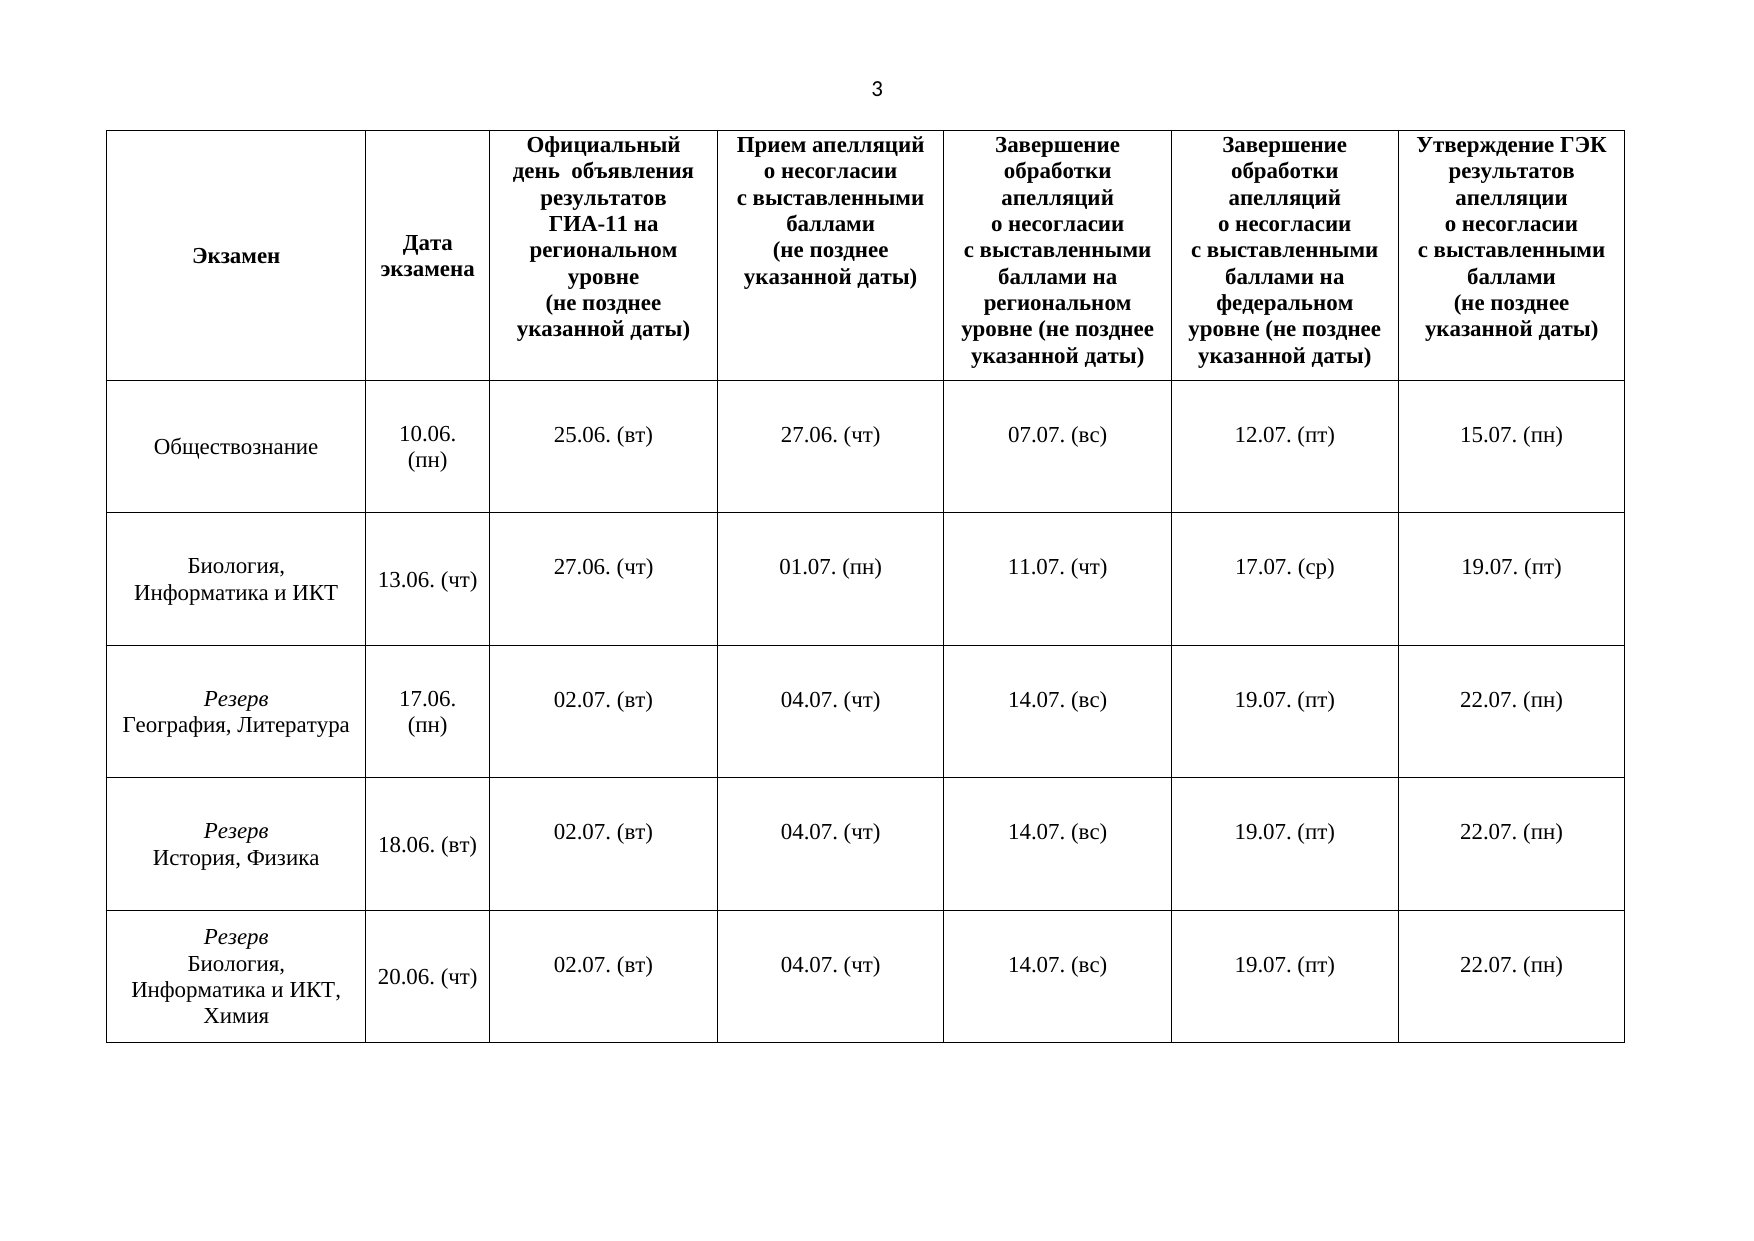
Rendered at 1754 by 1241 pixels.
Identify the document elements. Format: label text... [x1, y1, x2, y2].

table_cell 04.07. (чт) [718, 646, 943, 777]
table_header Экзамен [107, 131, 365, 380]
table_cell 07.07. (вс) [944, 381, 1171, 512]
table_cell 22.07. (пн) [1399, 646, 1624, 777]
table_cell 19.07. (пт) [1399, 513, 1624, 645]
table_cell 14.07. (вс) [944, 911, 1171, 1042]
table_cell 25.06. (вт) [490, 381, 717, 512]
table_cell 14.07. (вс) [944, 778, 1171, 909]
table_cell 27.06. (чт) [490, 513, 717, 645]
table_cell 04.07. (чт) [718, 911, 943, 1042]
table_cell 19.07. (пт) [1172, 778, 1398, 909]
table_cell 17.07. (ср) [1172, 513, 1398, 645]
table_cell 01.07. (пн) [718, 513, 943, 645]
table_cell 22.07. (пн) [1399, 911, 1624, 1042]
table_header Утверждение ГЭК результатов апелляции о несогласии с выставленными баллами (не позднее указанной даты) [1399, 131, 1624, 380]
table_header Завершение обработки апелляций о несогласии с выставленными баллами на федеральном уровне (не позднее указанной даты) [1172, 131, 1398, 380]
table_cell 18.06. (вт) [366, 778, 489, 909]
table_cell 13.06. (чт) [366, 513, 489, 645]
table_cell Резерв История, Физика [107, 778, 365, 909]
table_cell 14.07. (вс) [944, 646, 1171, 777]
table_cell 20.06. (чт) [366, 911, 489, 1042]
table_header Завершение обработки апелляций о несогласии с выставленными баллами на региональном уровне (не позднее указанной даты) [944, 131, 1171, 380]
table_cell 10.06. (пн) [366, 381, 489, 512]
table_header Прием апелляций о несогласии с выставленными баллами (не позднее указанной даты) [718, 131, 943, 380]
table_cell 19.07. (пт) [1172, 911, 1398, 1042]
table_cell 22.07. (пн) [1399, 778, 1624, 909]
table_cell 17.06. (пн) [366, 646, 489, 777]
table_cell Обществознание [107, 381, 365, 512]
table_cell 02.07. (вт) [490, 911, 717, 1042]
table_cell 15.07. (пн) [1399, 381, 1624, 512]
table_header Дата экзамена [366, 131, 489, 380]
table_cell 27.06. (чт) [718, 381, 943, 512]
table_cell 02.07. (вт) [490, 646, 717, 777]
table_cell Резерв Биология, Информатика и ИКТ, Химия [107, 911, 365, 1042]
table_cell Биология, Информатика и ИКТ [107, 513, 365, 645]
table_cell 19.07. (пт) [1172, 646, 1398, 777]
table_cell 04.07. (чт) [718, 778, 943, 909]
table_cell 02.07. (вт) [490, 778, 717, 909]
table_cell Резерв География, Литература [107, 646, 365, 777]
table_header Официальный день объявления результатов ГИА-11 на региональном уровне (не позднее указанной даты) [490, 131, 717, 380]
table_cell 12.07. (пт) [1172, 381, 1398, 512]
table_cell 11.07. (чт) [944, 513, 1171, 645]
